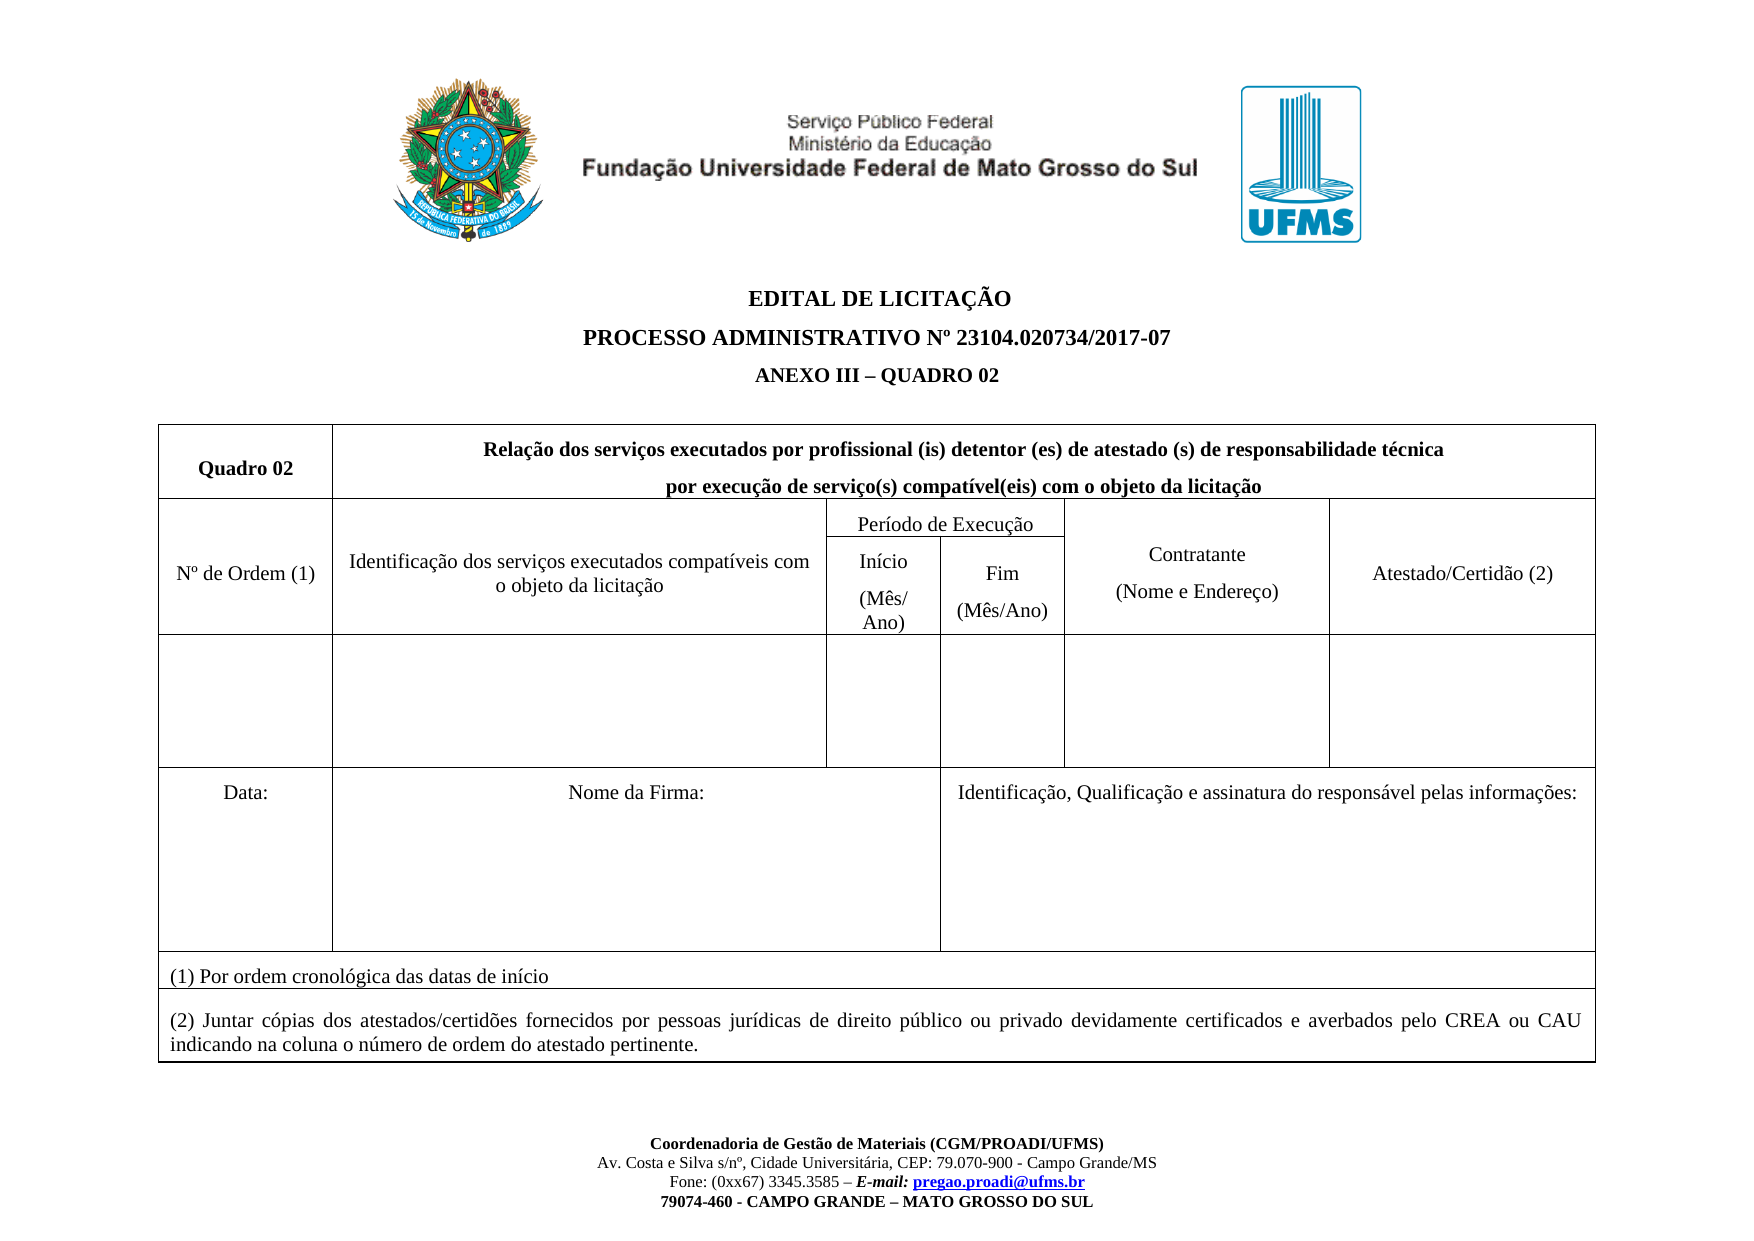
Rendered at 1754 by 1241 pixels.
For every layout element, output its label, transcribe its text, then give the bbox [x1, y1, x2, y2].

table_cell [1330, 635, 1595, 767]
title EDITAL DE LICITAÇÃO [89, 285, 1665, 312]
table_cell (2) Juntar cópias dos atestados/certidões fornecidos por pessoas jurídicas de direito público ou privado devidamente certificados e averbados pelo CREA ou CAU indicando na coluna o número de ordem do atestado pertinente. [159, 989, 1595, 1061]
table_cell (1) Por ordem cronológica das datas de início [159, 952, 1595, 988]
picture [392, 78, 544, 242]
table_cell Atestado/Certidão (2) [1330, 499, 1595, 634]
text ANEXO III – QUADRO 02 [89, 363, 1665, 387]
table_cell [1065, 635, 1329, 767]
table_cell Nº de Ordem (1) [159, 499, 332, 634]
table_cell Início (Mês/Ano) [827, 537, 940, 634]
picture [1243, 88, 1359, 240]
table_cell [941, 635, 1064, 767]
table_cell [333, 635, 826, 767]
table_cell Fim (Mês/Ano) [941, 537, 1064, 634]
table_cell Nome da Firma: [333, 768, 940, 951]
table_cell Identificação dos serviços executados compatíveis com o objeto da licitação [333, 499, 826, 634]
table_cell [159, 635, 332, 767]
picture [582, 115, 1197, 181]
title PROCESSO ADMINISTRATIVO Nº 23104.020734/2017-07 [89, 324, 1665, 351]
table_cell Identificação, Qualificação e assinatura do responsável pelas informações: [941, 768, 1595, 951]
table_cell [827, 635, 940, 767]
table_header Relação dos serviços executados por profissional (is) detentor (es) de atestado (s) de responsabilidade técnica por execução de serviço(s) compatível(eis) com o objeto da licitação [333, 425, 1595, 498]
table_cell Contratante (Nome e Endereço) [1065, 499, 1329, 634]
table_cell Data: [159, 768, 332, 951]
table_cell Período de Execução [827, 499, 1064, 536]
table_header Quadro 02 [159, 425, 332, 498]
